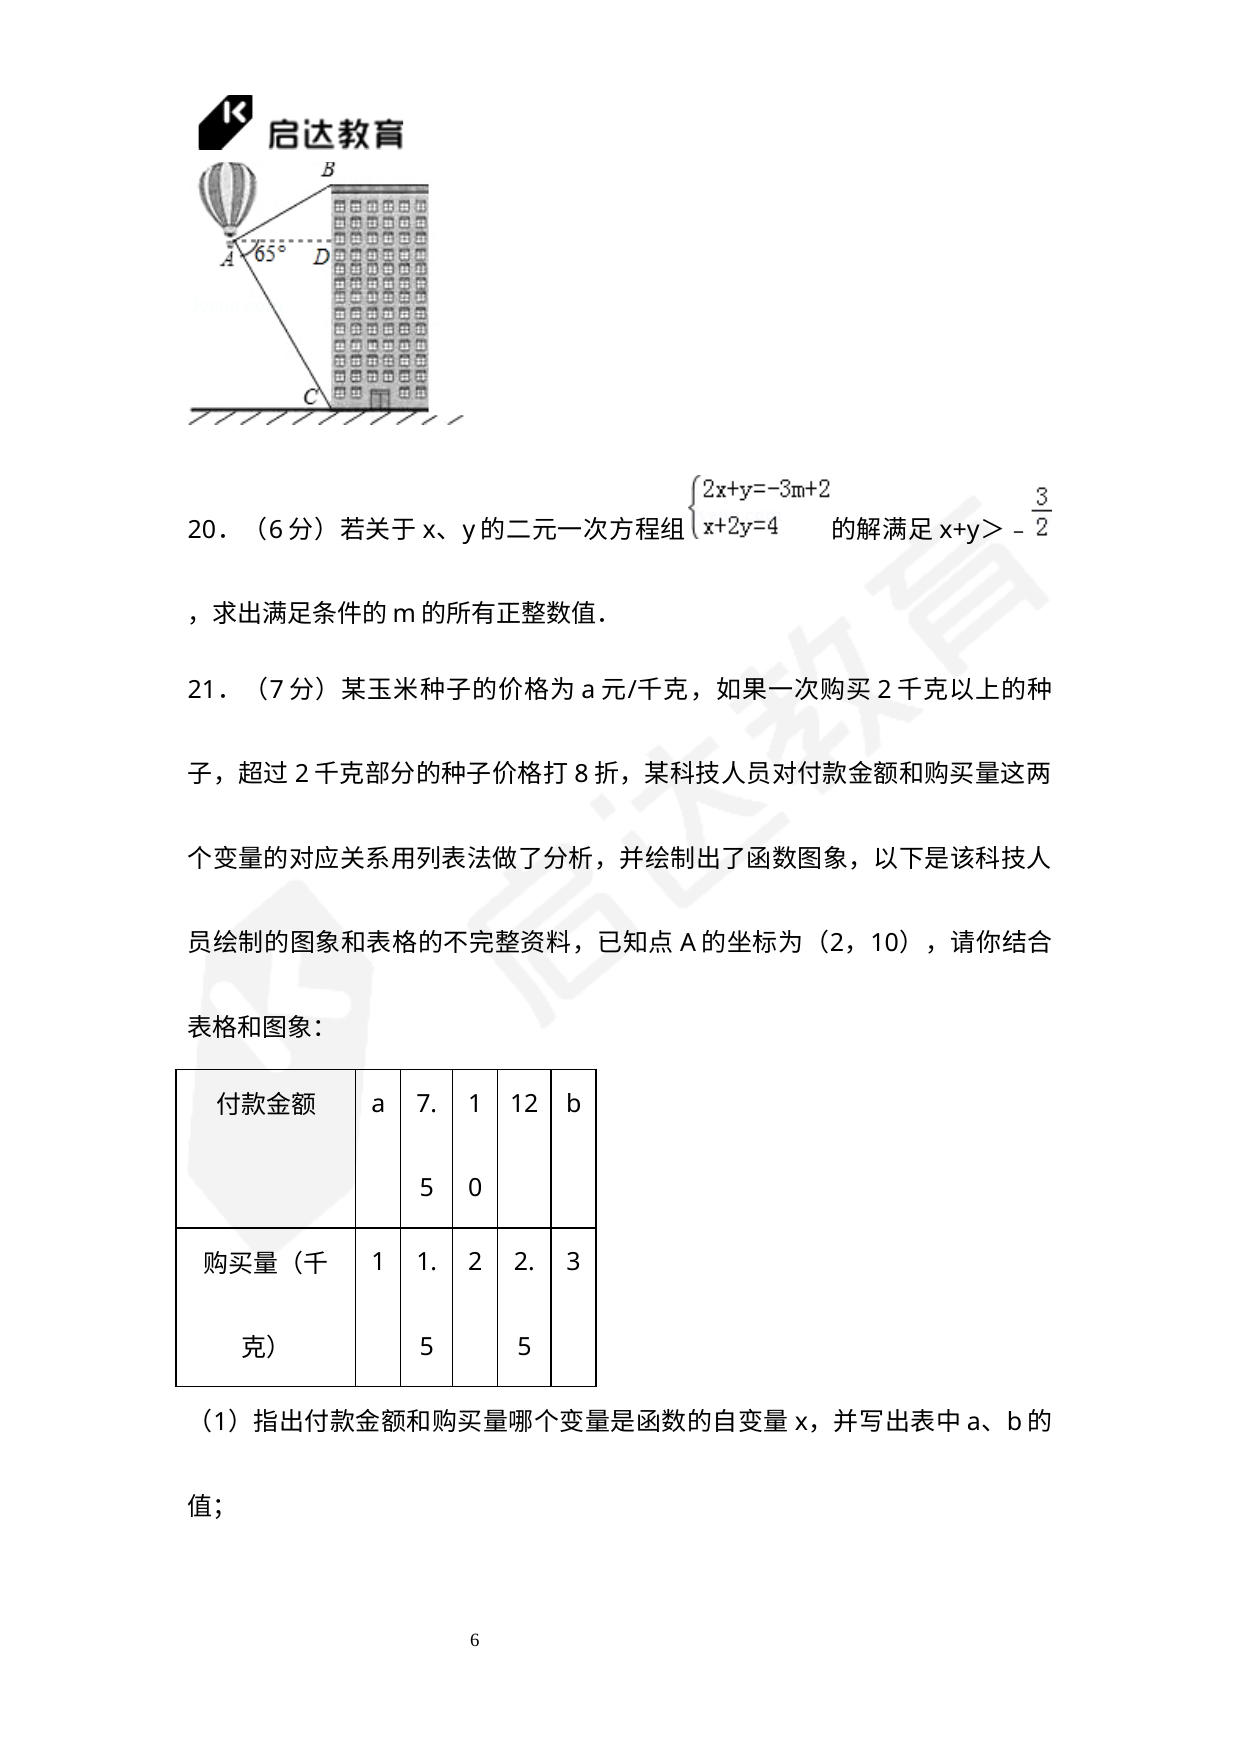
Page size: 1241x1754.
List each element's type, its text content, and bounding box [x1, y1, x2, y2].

table_header a [356, 1070, 400, 1227]
table_cell 购买量（千克） [177, 1229, 355, 1386]
text 21．（7分）某玉米种子的价格为a元/千克，如果一次购买2千克以上的种子，超过2千克部分的种子价格打8折，某科技人员对付款金额和购买量这两个变量的对应关系用列表法做了分析，并绘制出了函数图象，以下是该科技人员绘制的图象和表格的不完整资料，已知点A的坐标为（2，10），请你结合表格和图象： [187, 655, 1053, 1058]
picture [1031, 483, 1052, 539]
table_header 7.5 [401, 1070, 452, 1227]
table_cell 1.5 [401, 1229, 452, 1386]
picture [187, 162, 464, 425]
table_header 10 [453, 1070, 497, 1227]
text 20．（6分）若关于x、y的二元一次方程组的解满足x+y＞﹣，求出满足条件的m的所有正整数值． [187, 462, 1053, 644]
table_header b [552, 1070, 595, 1227]
text （1）指出付款金额和购买量哪个变量是函数的自变量x，并写出表中a、b的值； [187, 1387, 1053, 1537]
table_cell 2.5 [498, 1229, 550, 1386]
picture [198, 95, 404, 150]
table_cell 1 [356, 1229, 400, 1386]
table_header 付款金额 [177, 1070, 355, 1227]
picture [687, 475, 831, 539]
table_cell 2 [453, 1229, 497, 1386]
table_cell 3 [552, 1229, 595, 1386]
table_header 12 [498, 1070, 550, 1227]
